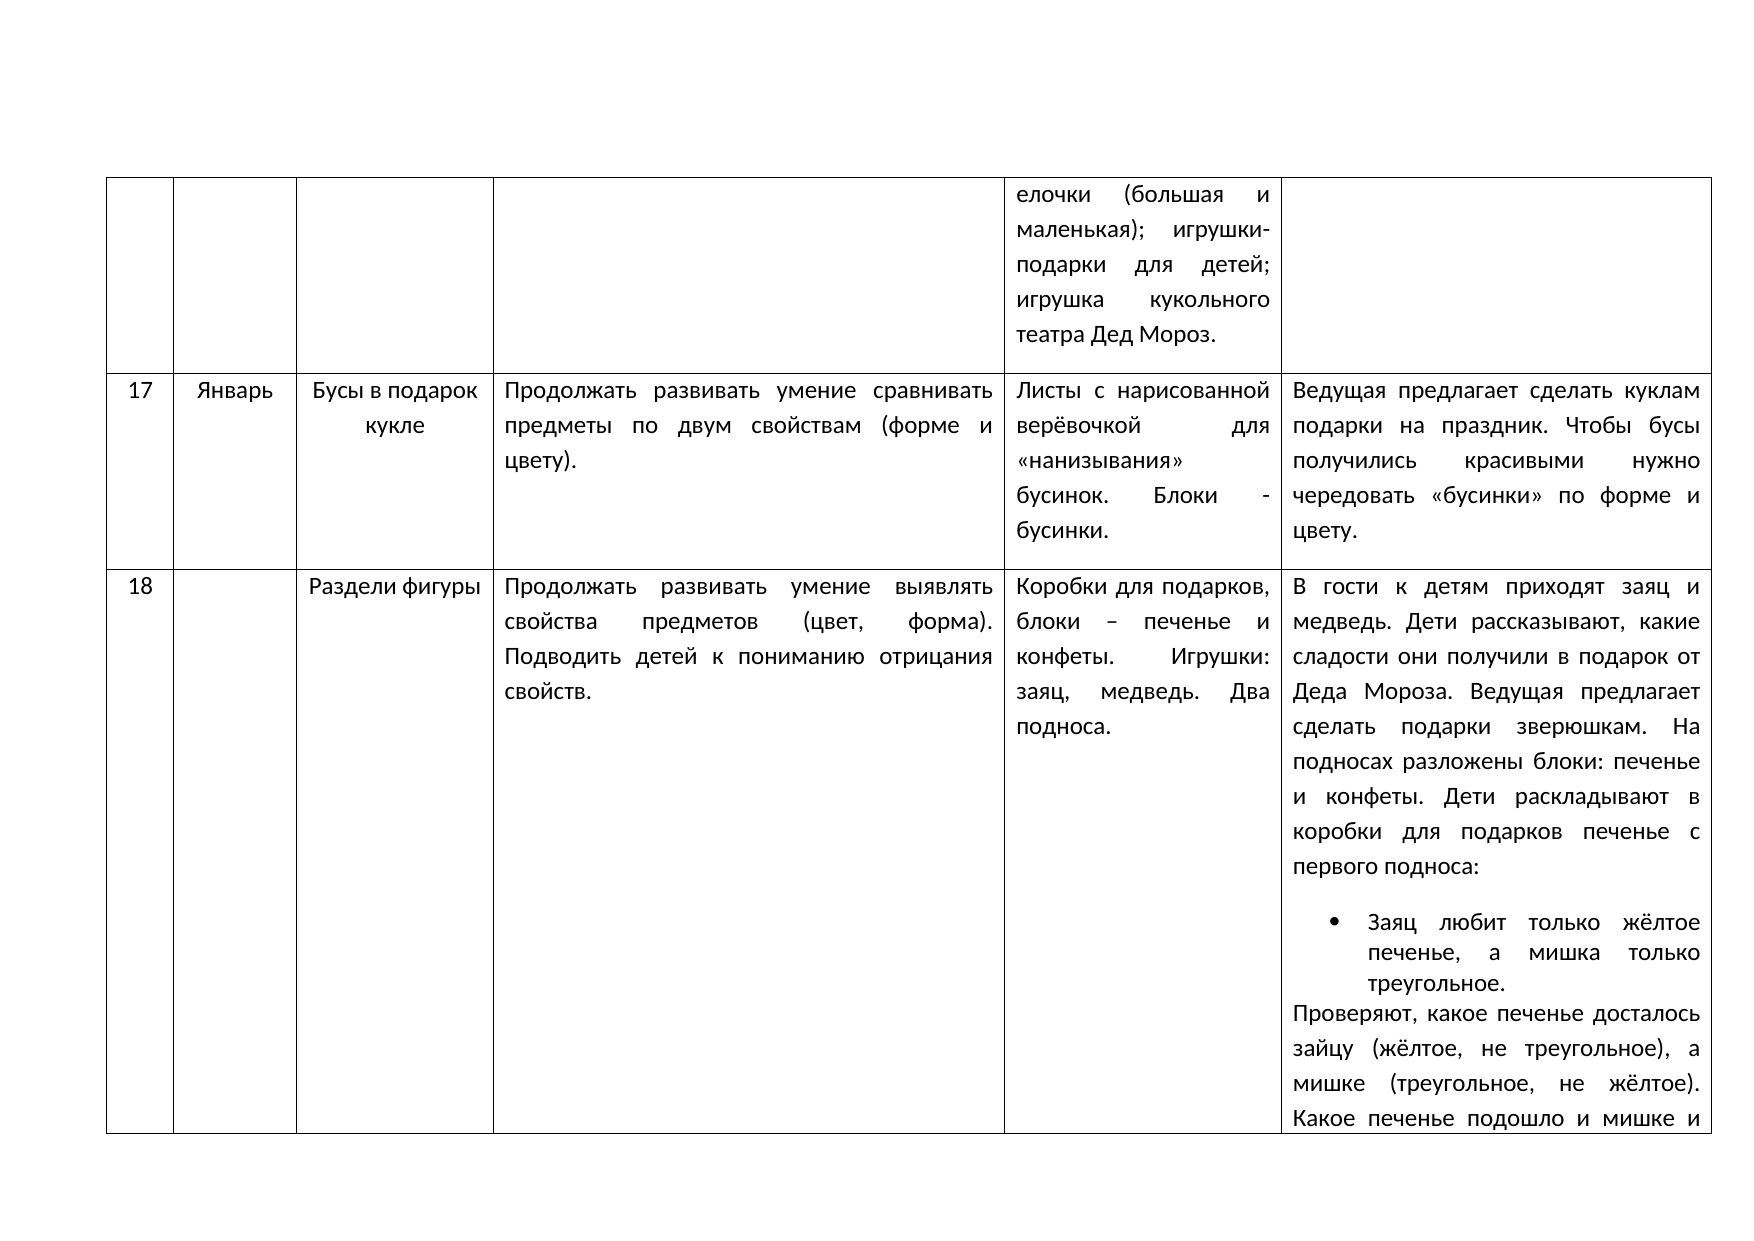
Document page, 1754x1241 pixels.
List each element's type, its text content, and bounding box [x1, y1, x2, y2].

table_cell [494, 570, 1004, 1133]
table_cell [1005, 178, 1281, 373]
table_cell [174, 178, 296, 373]
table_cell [494, 178, 1004, 373]
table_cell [1282, 178, 1711, 373]
table_cell Январь [174, 374, 296, 569]
table_cell Листы с нарисованной верёвочкой для «нанизывания» бусинок. Блоки - бусинки. [1005, 374, 1281, 569]
table_cell Ведущая предлагает сделать куклам подарки на праздник. Чтобы бусы получились красивыми нужно чередовать «бусинки» по форме и цвету. [1282, 374, 1711, 569]
table_cell Продолжать развивать умение сравнивать предметы по двум свойствам (форме и цвету). [494, 374, 1004, 569]
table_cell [297, 178, 493, 373]
table_cell [174, 570, 296, 1133]
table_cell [1282, 570, 1711, 1133]
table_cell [1005, 570, 1281, 1133]
table_cell Бусы в подарок кукле [297, 374, 493, 569]
table_cell 17 [107, 374, 173, 569]
table_cell Раздели фигуры [297, 570, 493, 1133]
table_cell 18 [107, 570, 173, 1133]
table_cell 16 [107, 178, 173, 373]
